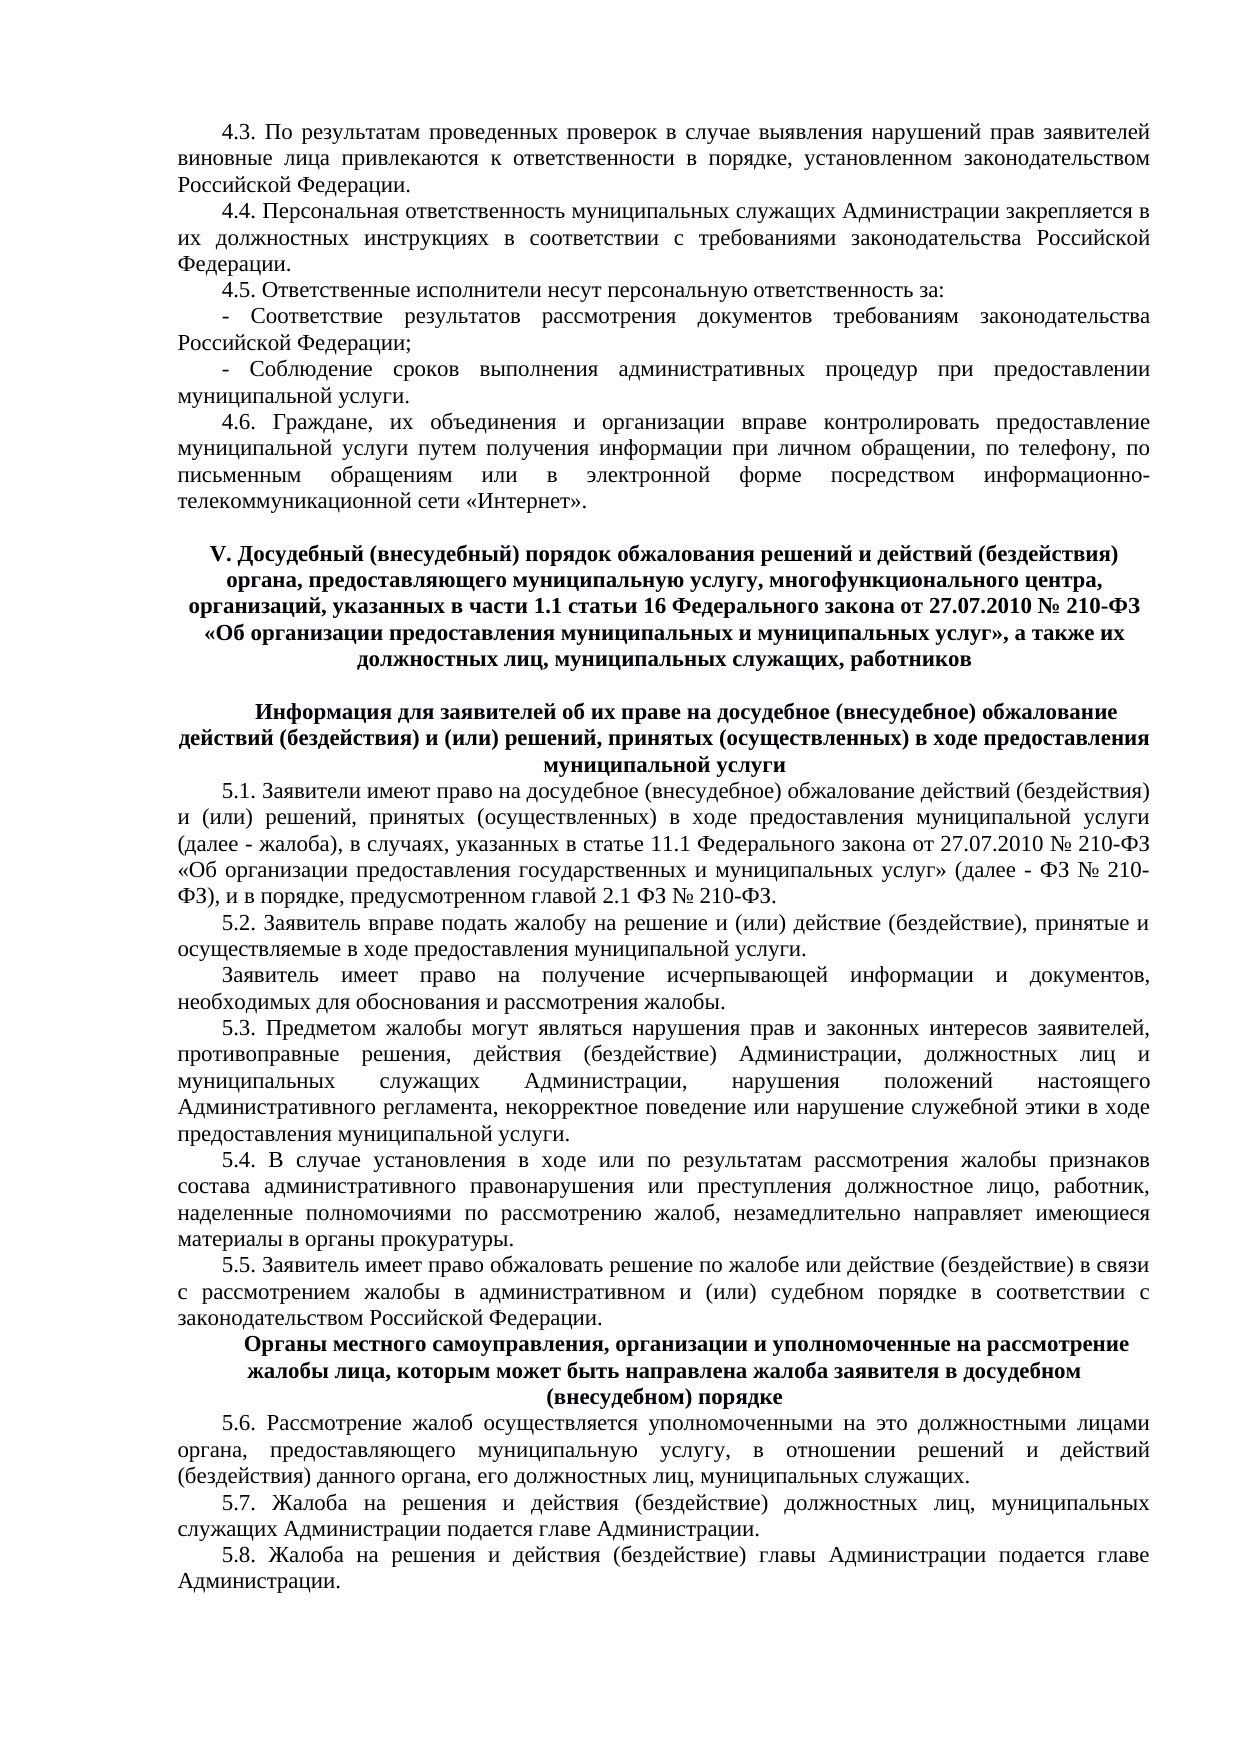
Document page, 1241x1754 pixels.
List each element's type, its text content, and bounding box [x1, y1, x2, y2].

text 4.5. Ответственные исполнители несут персональную ответственность за: [177, 276, 1152, 303]
text 5.8. Жалоба на решения и действия (бездействие) главы Администрации подается главе Администрации. [177, 1541, 1152, 1594]
text Органы местного самоуправления, организации и уполномоченные на рассмотрение жалобы лица, которым может быть направлена жалоба заявителя в досудебном (внесудебном) порядке [177, 1330, 1152, 1409]
text 5.1. Заявители имеют право на досудебное (внесудебное) обжалование действий (бездействия) и (или) решений, принятых (осуществленных) в ходе предоставления муниципальной услуги (далее - жалоба), в случаях, указанных в статье 11.1 Федерального закона от 27.07.2010 № 210-ФЗ «Об организации предоставления государственных и муниципальных услуг» (далее - ФЗ № 210-ФЗ), и в порядке, предусмотренном главой 2.1 ФЗ № 210-ФЗ. [177, 777, 1152, 909]
text V. Досудебный (внесудебный) порядок обжалования решений и действий (бездействия) органа, предоставляющего муниципальную услугу, многофункционального центра, организаций, указанных в части 1.1 статьи 16 Федерального закона от 27.07.2010 № 210-ФЗ «Об организации предоставления муниципальных и муниципальных услуг», а также их должностных лиц, муниципальных служащих, работников [177, 540, 1152, 672]
text 5.3. Предметом жалобы могут являться нарушения прав и законных интересов заявителей, противоправные решения, действия (бездействие) Администрации, должностных лиц и муниципальных служащих Администрации, нарушения положений настоящего Административного регламента, некорректное поведение или нарушение служебной этики в ходе предоставления муниципальной услуги. [177, 1014, 1152, 1146]
text Информация для заявителей об их праве на досудебное (внесудебное) обжалование действий (бездействия) и (или) решений, принятых (осуществленных) в ходе предоставления муниципальной услуги [177, 698, 1152, 777]
text - Соответствие результатов рассмотрения документов требованиям законодательства Российской Федерации; [177, 303, 1152, 355]
text 5.2. Заявитель вправе подать жалобу на решение и (или) действие (бездействие), принятые и осуществляемые в ходе предоставления муниципальной услуги. [177, 909, 1152, 961]
text 5.4. В случае установления в ходе или по результатам рассмотрения жалобы признаков состава административного правонарушения или преступления должностное лицо, работник, наделенные полномочиями по рассмотрению жалоб, незамедлительно направляет имеющиеся материалы в органы прокуратуры. [177, 1146, 1152, 1251]
text - Соблюдение сроков выполнения административных процедур при предоставлении муниципальной услуги. [177, 355, 1152, 408]
text 4.4. Персональная ответственность муниципальных служащих Администрации закрепляется в их должностных инструкциях в соответствии с требованиями законодательства Российской Федерации. [177, 197, 1152, 276]
text 4.6. Граждане, их объединения и организации вправе контролировать предоставление муниципальной услуги путем получения информации при личном обращении, по телефону, по письменным обращениям или в электронной форме посредством информационно-телекоммуникационной сети «Интернет». [177, 408, 1152, 513]
text 5.6. Рассмотрение жалоб осуществляется уполномоченными на это должностными лицами органа, предоставляющего муниципальную услугу, в отношении решений и действий (бездействия) данного органа, его должностных лиц, муниципальных служащих. [177, 1409, 1152, 1488]
text 5.7. Жалоба на решения и действия (бездействие) должностных лиц, муниципальных служащих Администрации подается главе Администрации. [177, 1488, 1152, 1541]
text Заявитель имеет право на получение исчерпывающей информации и документов, необходимых для обоснования и рассмотрения жалобы. [177, 961, 1152, 1014]
text 5.5. Заявитель имеет право обжаловать решение по жалобе или действие (бездействие) в связи с рассмотрением жалобы в административном и (или) судебном порядке в соответствии с законодательством Российской Федерации. [177, 1251, 1152, 1330]
text 4.3. По результатам проведенных проверок в случае выявления нарушений прав заявителей виновные лица привлекаются к ответственности в порядке, установленном законодательством Российской Федерации. [177, 118, 1152, 197]
